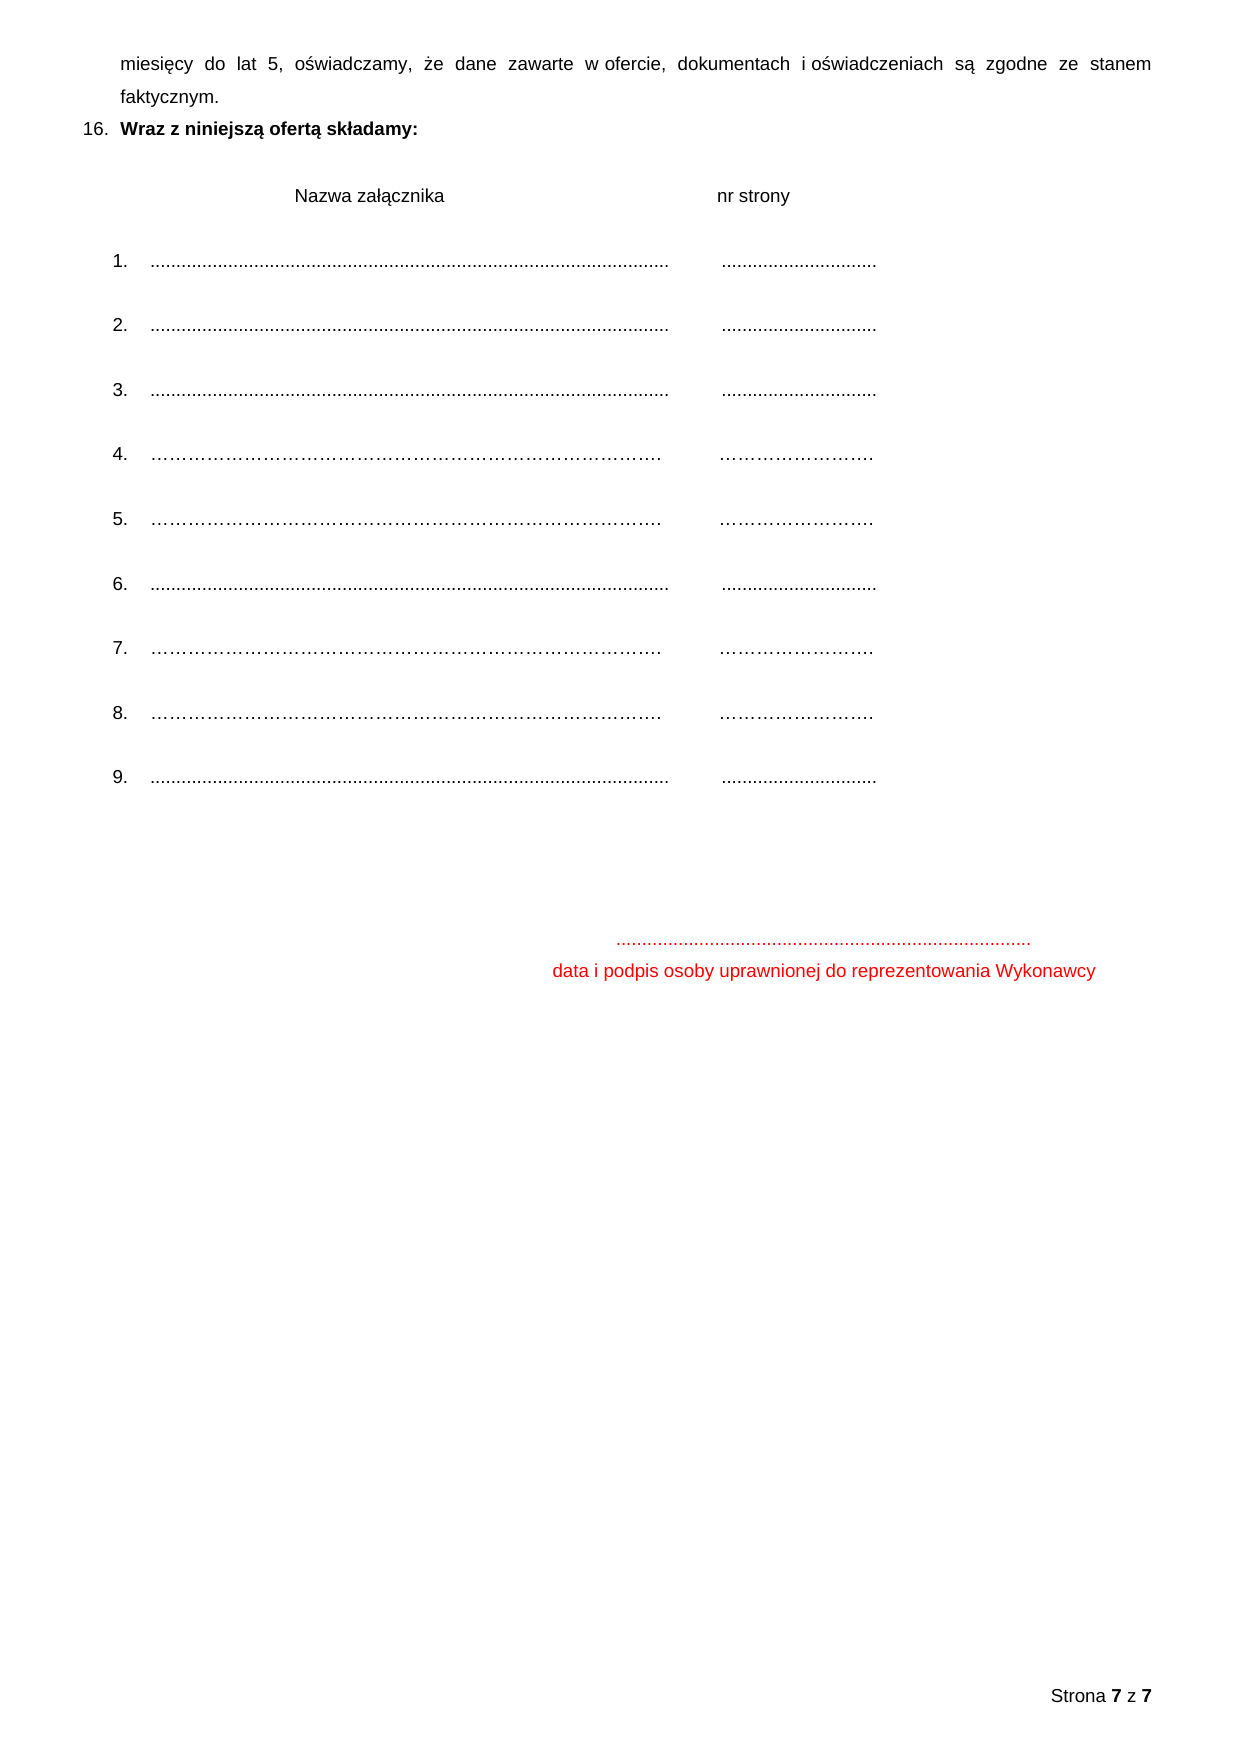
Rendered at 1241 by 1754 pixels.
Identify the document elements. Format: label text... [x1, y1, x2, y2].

list .................................................................................................... .............................. [112, 249, 1152, 271]
list ………………………………………………………………………. ……………………. [112, 701, 1152, 723]
list ………………………………………………………………………. ……………………. [112, 508, 1152, 529]
text data i podpis osoby uprawnionej do reprezentowania Wykonawcy [496, 960, 1152, 981]
list Wraz z niniejszą ofertą składamy: [83, 118, 1152, 139]
list .................................................................................................... .............................. [112, 766, 1152, 788]
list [120, 53, 1152, 107]
list ………………………………………………………………………. ……………………. [112, 443, 1152, 465]
list .................................................................................................... .............................. [112, 378, 1152, 400]
text ................................................................................ [496, 927, 1152, 949]
list ………………………………………………………………………. ……………………. [112, 637, 1152, 658]
list .................................................................................................... .............................. [112, 314, 1152, 336]
list .................................................................................................... .............................. [112, 572, 1152, 594]
text Nazwa załącznika nr strony [289, 185, 1152, 206]
